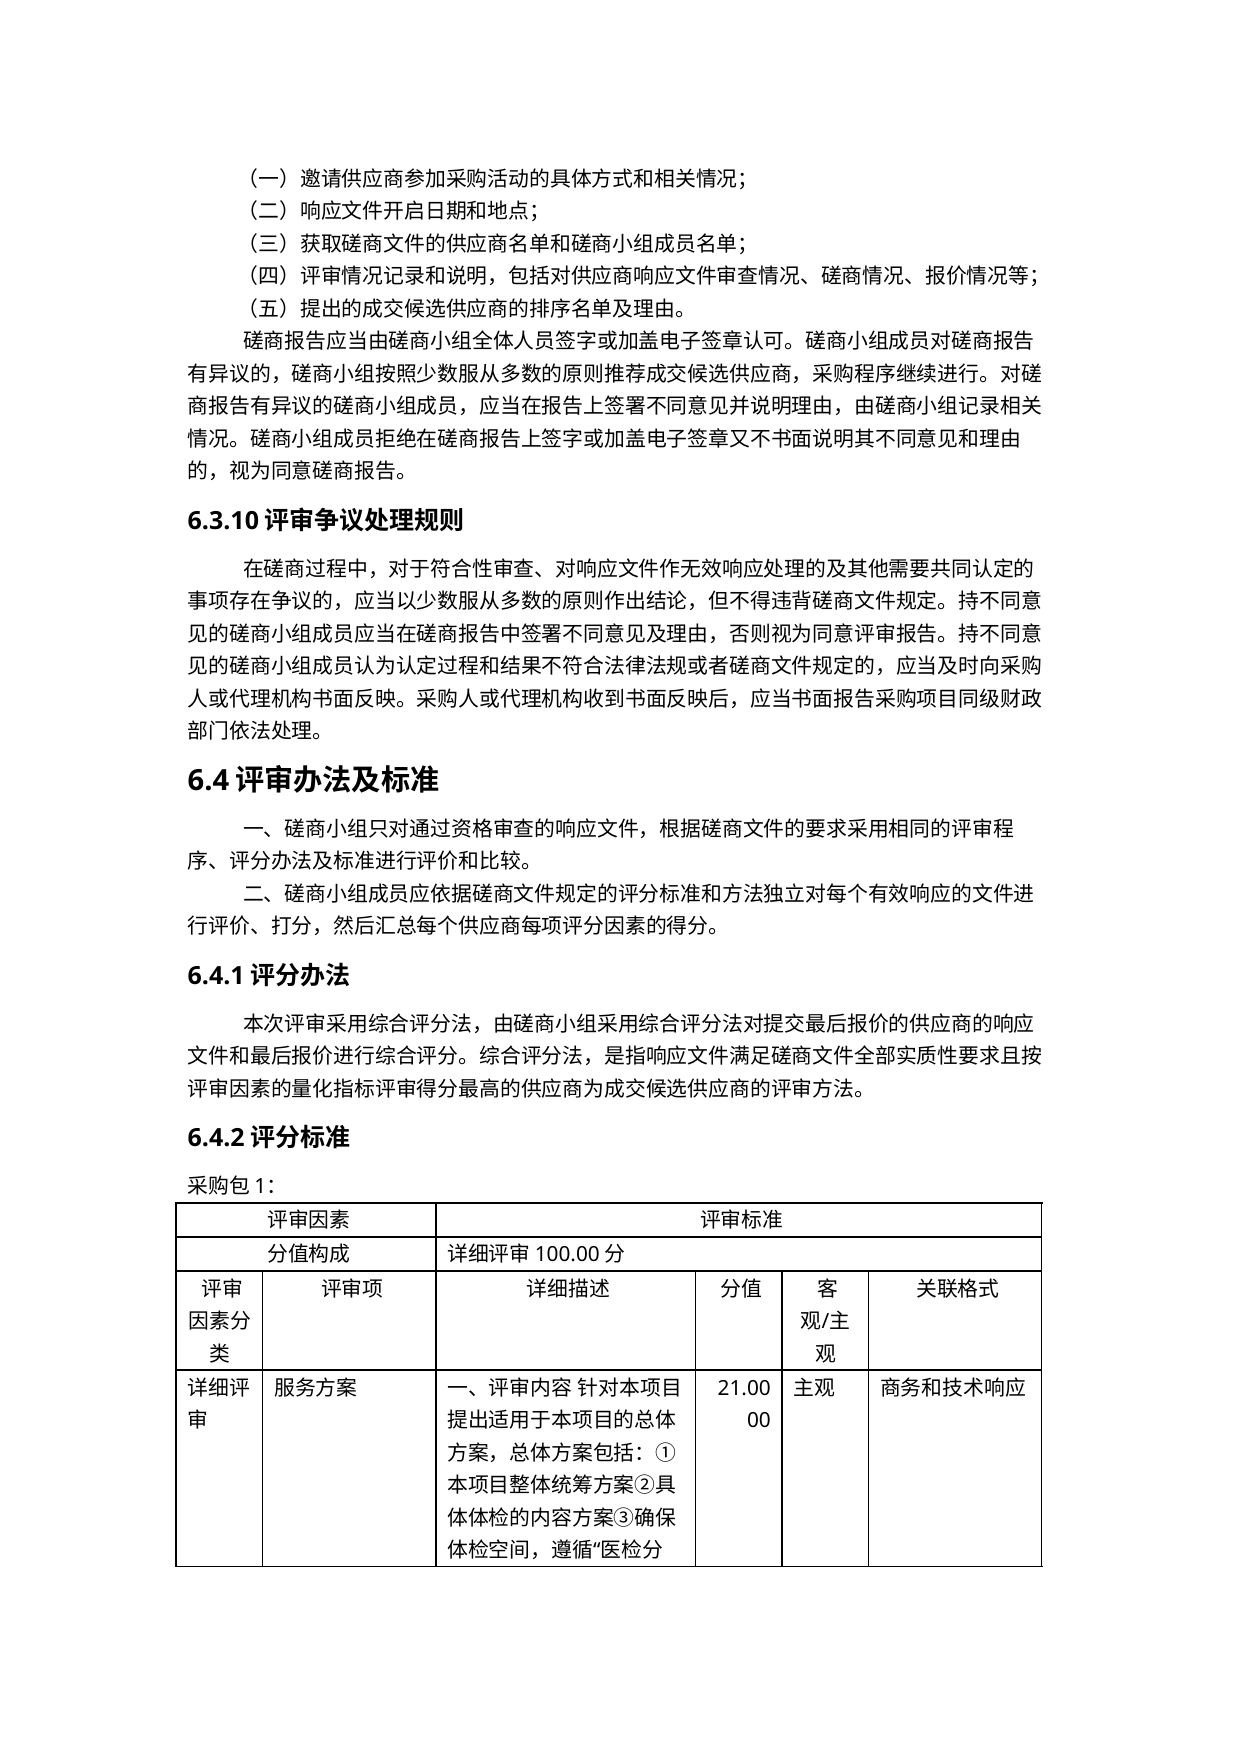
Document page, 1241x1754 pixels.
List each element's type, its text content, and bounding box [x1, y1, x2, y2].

table_cell 详细描述 [437, 1272, 695, 1369]
text （四）评审情况记录和说明，包括对供应商响应文件审查情况、磋商情况、报价情况等； [187, 259, 1053, 292]
text 6.4.1评分办法 [187, 942, 1053, 1007]
text 二、磋商小组成员应依据磋商文件规定的评分标准和方法独立对每个有效响应的文件进行评价、打分，然后汇总每个供应商每项评分因素的得分。 [187, 877, 1053, 942]
table_cell 分值 [696, 1272, 781, 1369]
table_cell 服务方案 [263, 1371, 435, 1566]
text （一）邀请供应商参加采购活动的具体方式和相关情况； [187, 162, 1053, 194]
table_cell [437, 1371, 695, 1566]
text 6.4.2评分标准 [187, 1104, 1053, 1169]
table_cell 详细评审 [177, 1371, 262, 1566]
text 6.4评审办法及标准 [187, 747, 1053, 812]
table_cell 21.0000 [696, 1371, 781, 1566]
text （二）响应文件开启日期和地点； [187, 194, 1053, 227]
table_cell 商务和技术响应 [869, 1371, 1041, 1566]
table_cell 评审项 [263, 1272, 435, 1369]
text 一、磋商小组只对通过资格审查的响应文件，根据磋商文件的要求采用相同的评审程序、评分办法及标准进行评价和比较。 [187, 812, 1053, 877]
text 6.3.10评审争议处理规则 [187, 487, 1053, 552]
text （五）提出的成交候选供应商的排序名单及理由。 [187, 292, 1053, 324]
table_header 评审因素 [177, 1204, 435, 1236]
table_cell 评审因素分类 [177, 1272, 262, 1369]
table_cell 分值构成 [177, 1238, 435, 1270]
table_header 评审标准 [437, 1204, 1041, 1236]
table_cell 关联格式 [869, 1272, 1041, 1369]
text 本次评审采用综合评分法，由磋商小组采用综合评分法对提交最后报价的供应商的响应文件和最后报价进行综合评分。综合评分法，是指响应文件满足磋商文件全部实质性要求且按评审因素的量化指标评审得分最高的供应商为成交候选供应商的评审方法。 [187, 1007, 1053, 1104]
table_cell 主观 [783, 1371, 868, 1566]
text 在磋商过程中，对于符合性审查、对响应文件作无效响应处理的及其他需要共同认定的事项存在争议的，应当以少数服从多数的原则作出结论，但不得违背磋商文件规定。持不同意见的磋商小组成员应当在磋商报告中签署不同意见及理由，否则视为同意评审报告。持不同意见的磋商小组成员认为认定过程和结果不符合法律法规或者磋商文件规定的，应当及时向采购人或代理机构书面反映。采购人或代理机构收到书面反映后，应当书面报告采购项目同级财政部门依法处理。 [187, 552, 1053, 747]
text （三）获取磋商文件的供应商名单和磋商小组成员名单； [187, 227, 1053, 259]
table_cell 详细评审100.00分 [437, 1238, 1041, 1270]
text 采购包1： [187, 1169, 1053, 1202]
text 磋商报告应当由磋商小组全体人员签字或加盖电子签章认可。磋商小组成员对磋商报告有异议的，磋商小组按照少数服从多数的原则推荐成交候选供应商，采购程序继续进行。对磋商报告有异议的磋商小组成员，应当在报告上签署不同意见并说明理由，由磋商小组记录相关情况。磋商小组成员拒绝在磋商报告上签字或加盖电子签章又不书面说明其不同意见和理由的，视为同意磋商报告。 [187, 324, 1053, 487]
table_cell 客观/主观 [783, 1272, 868, 1369]
